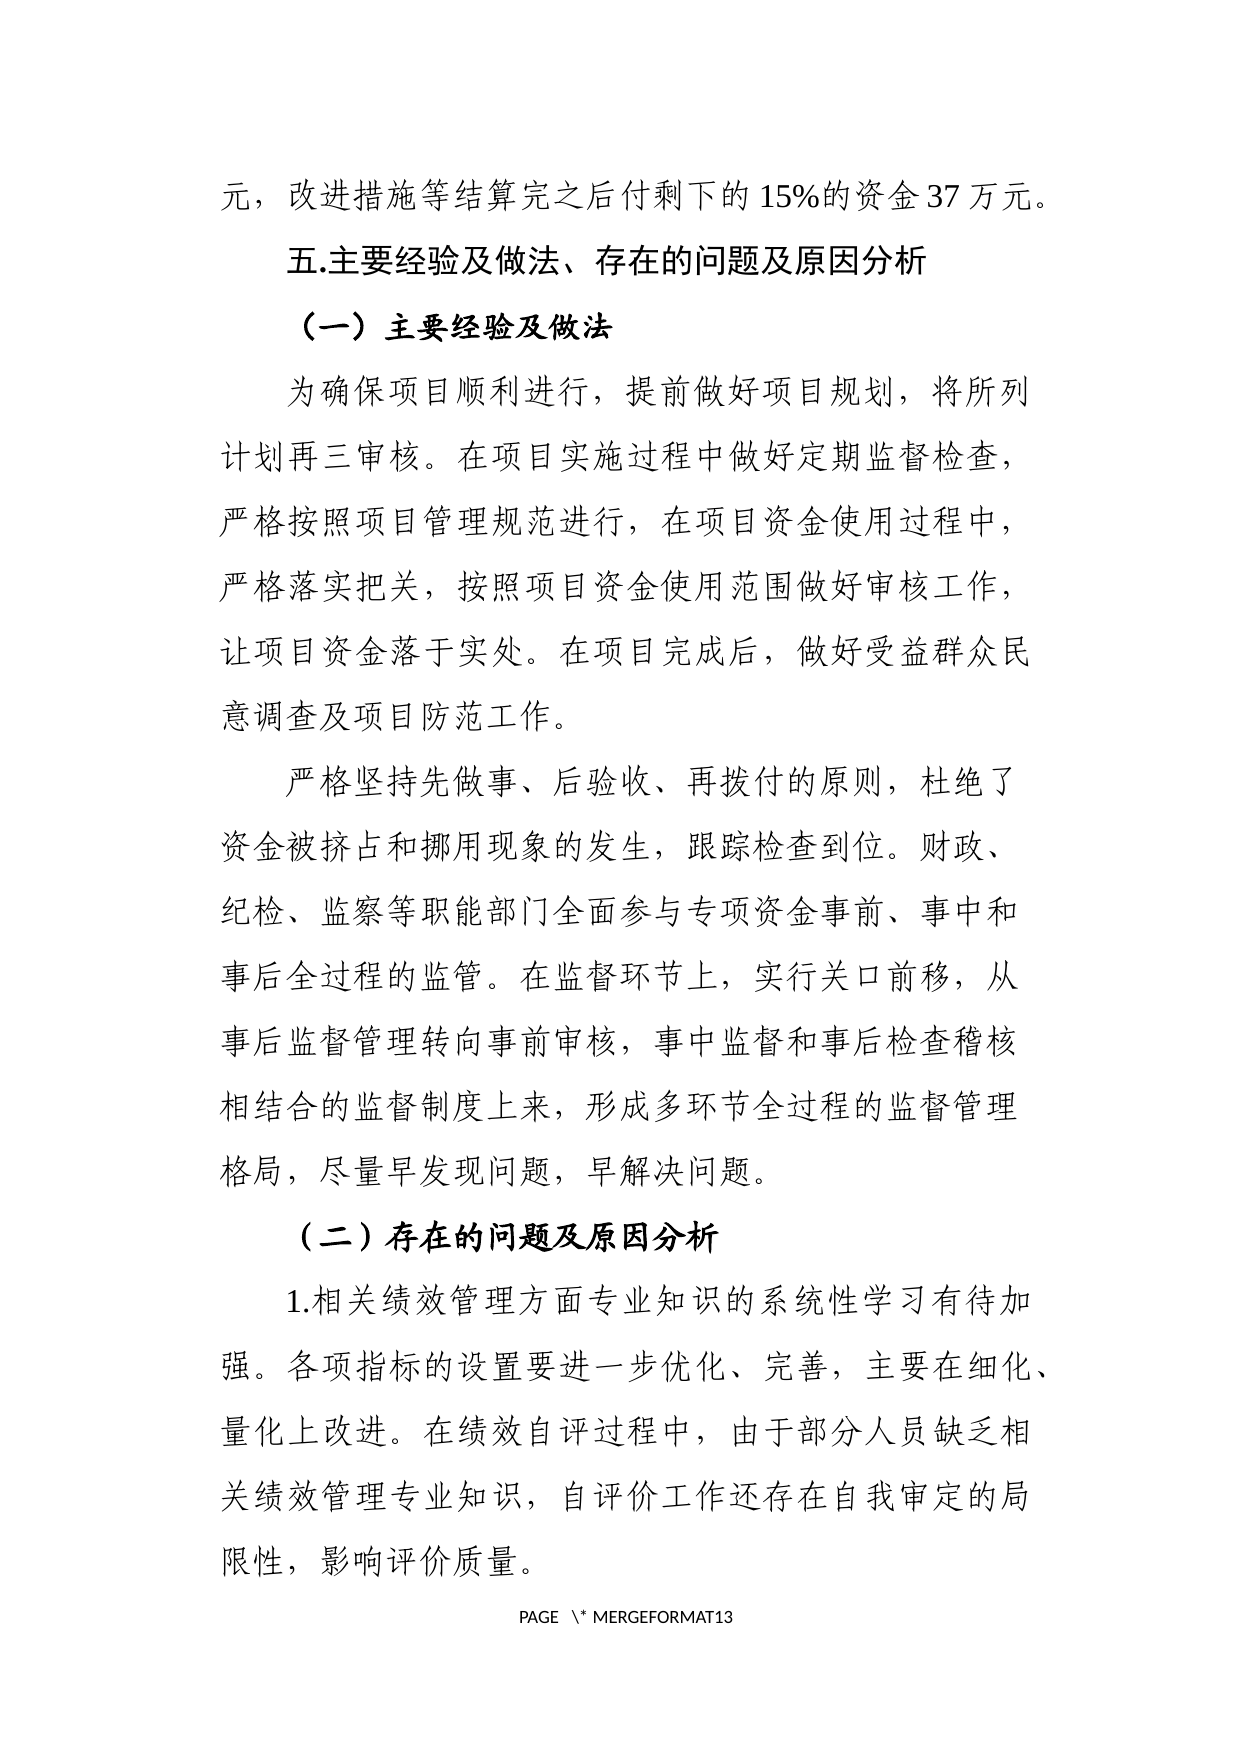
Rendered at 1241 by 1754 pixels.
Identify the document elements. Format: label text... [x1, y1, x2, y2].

list 存在的问题及原因分析 [218, 1202, 1033, 1267]
title 严格坚持先做事、后验收、再拨付的原则，杜绝了资金被挤占和挪用现象的发生，跟踪检查到位。财政、纪检、监察等职能部门全面参与专项资金事前、事中和事后全过程的监管。在监督环节上，实行关口前移，从事后监督管理转向事前审核，事中监督和事后检查稽核相结合的监督制度上来，形成多环节全过程的监督管理格局，尽量早发现问题，早解决问题。 [218, 747, 1033, 1202]
text （一）主要经验及做法 [218, 292, 1033, 357]
text 为确保项目顺利进行，提前做好项目规划，将所列计划再三审核。在项目实施过程中做好定期监督检查，严格按照项目管理规范进行，在项目资金使用过程中，严格落实把关，按照项目资金使用范围做好审核工作，让项目资金落于实处。在项目完成后，做好受益群众民意调查及项目防范工作。 [218, 357, 1033, 747]
text 1.相关绩效管理方面专业知识的系统性学习有待加强。各项指标的设置要进一步优化、完善，主要在细化、量化上改进。在绩效自评过程中，由于部分人员缺乏相关绩效管理专业知识，自评价工作还存在自我审定的局限性，影响评价质量。 [218, 1267, 1033, 1592]
text 五.主要经验及做法、存在的问题及原因分析 [218, 227, 1033, 292]
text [218, 162, 1033, 227]
